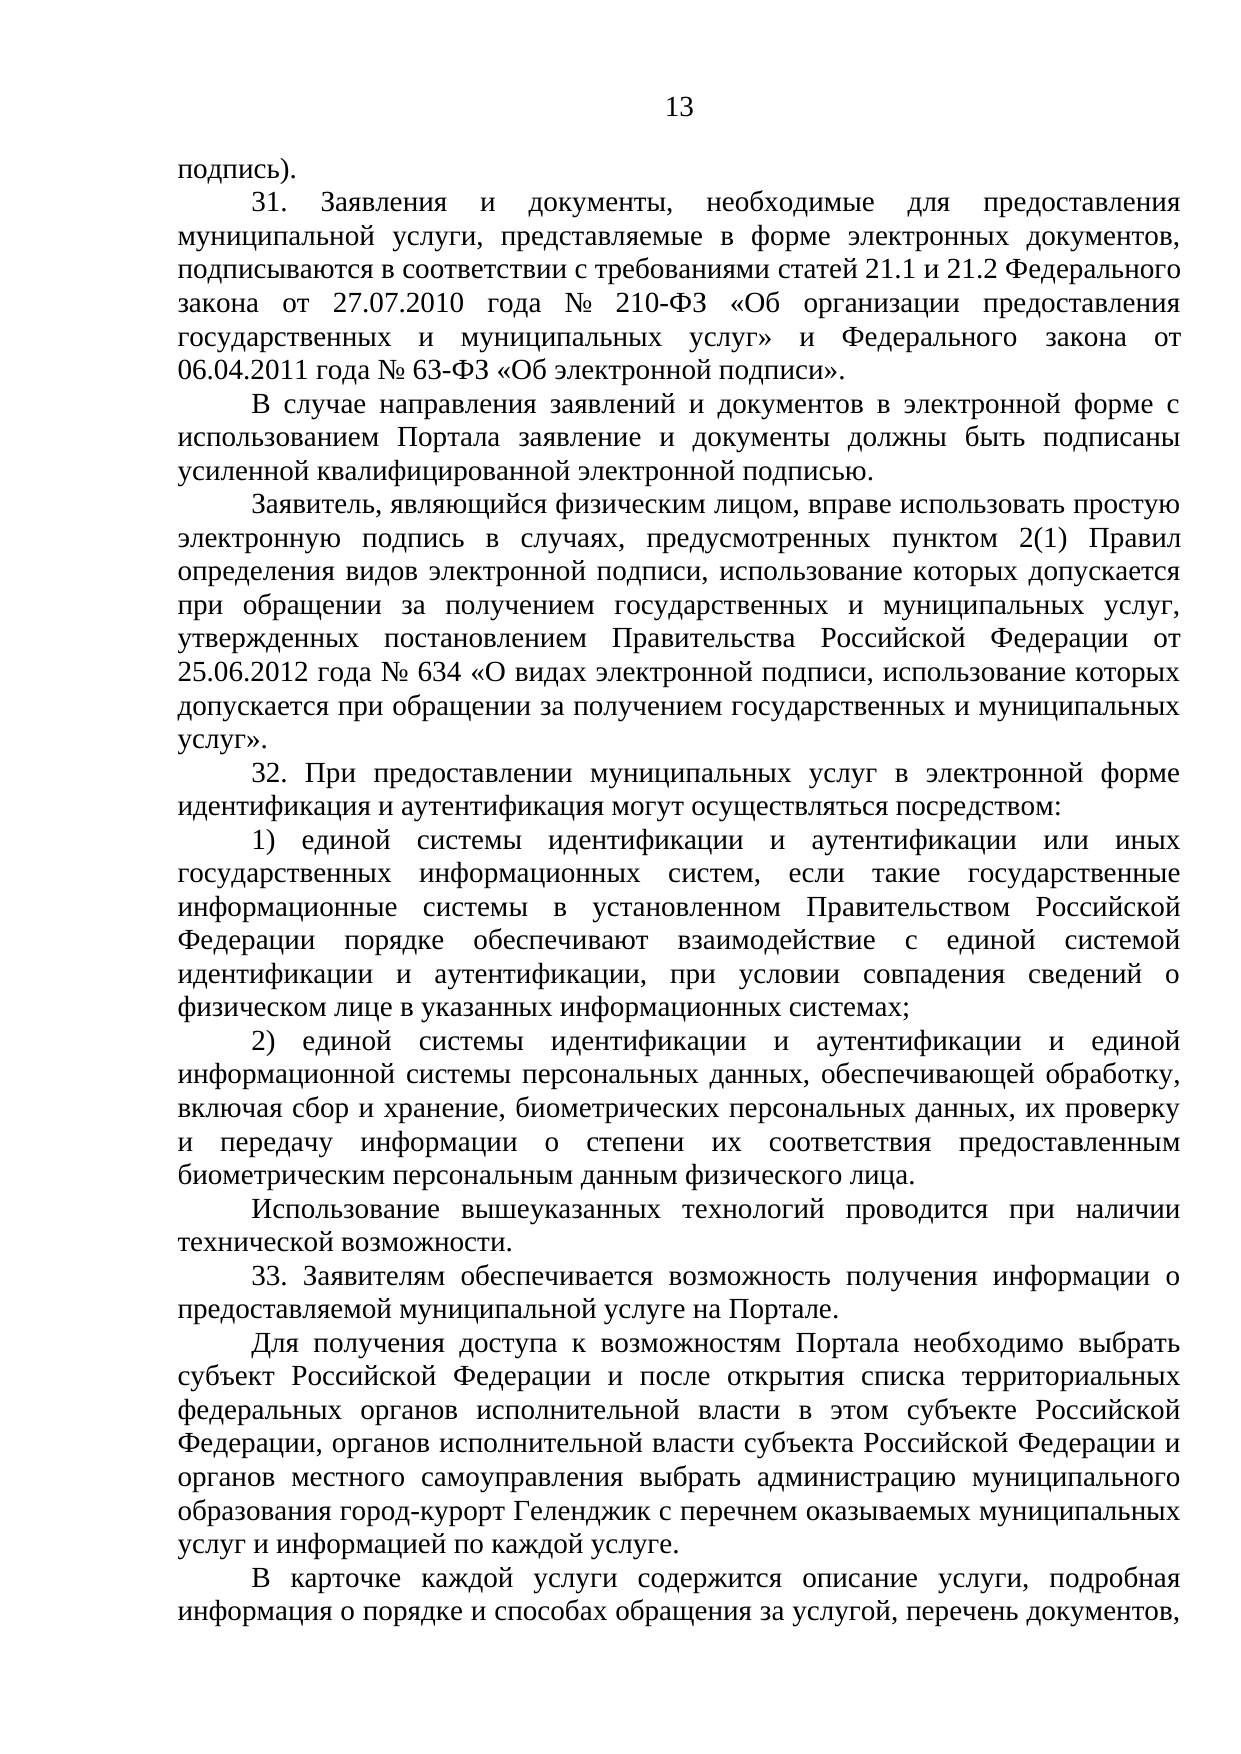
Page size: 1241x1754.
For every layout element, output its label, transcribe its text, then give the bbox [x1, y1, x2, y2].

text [177, 1560, 1181, 1627]
text 33. Заявителям обеспечивается возможность получения информации о предоставляемой муниципальной услуге на Портале. [177, 1258, 1181, 1325]
text 31. Заявления и документы, необходимые для предоставления муниципальной услуги, представляемые в форме электронных документов, подписываются в соответствии с требованиями статей 21.1 и 21.2 Федерального закона от 27.07.2010 года № 210-ФЗ «Об организации предоставления государственных и муниципальных услуг» и Федерального закона от 06.04.2011 года № 63-ФЗ «Об электронной подписи». [177, 184, 1181, 386]
text Для получения доступа к возможностям Портала необходимо выбрать субъект Российской Федерации и после открытия списка территориальных федеральных органов исполнительной власти в этом субъекте Российской Федерации, органов исполнительной власти субъекта Российской Федерации и органов местного самоуправления выбрать администрацию муниципального образования город-курорт Геленджик с перечнем оказываемых муниципальных услуг и информацией по каждой услуге. [177, 1325, 1181, 1560]
text 32. При предоставлении муниципальных услуг в электронной форме идентификация и аутентификация могут осуществляться посредством: [177, 755, 1181, 822]
text Использование вышеуказанных технологий проводится при наличии технической возможности. [177, 1191, 1181, 1258]
text В случае направления заявлений и документов в электронной форме с использованием Портала заявление и документы должны быть подписаны усиленной квалифицированной электронной подписью. [177, 386, 1181, 486]
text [177, 151, 1181, 184]
text 2) единой системы идентификации и аутентификации и единой информационной системы персональных данных, обеспечивающей обработку, включая сбор и хранение, биометрических персональных данных, их проверку и передачу информации о степени их соответствия предоставленным биометрическим персональным данным физического лица. [177, 1023, 1181, 1191]
text Заявитель, являющийся физическим лицом, вправе использовать простую электронную подпись в случаях, предусмотренных пунктом 2(1) Правил определения видов электронной подписи, использование которых допускается при обращении за получением государственных и муниципальных услуг, утвержденных постановлением Правительства Российской Федерации от 25.06.2012 года № 634 «О видах электронной подписи, использование которых допускается при обращении за получением государственных и муниципальных услуг». [177, 486, 1181, 755]
text 1) единой системы идентификации и аутентификации или иных государственных информационных систем, если такие государственные информационные системы в установленном Правительством Российской Федерации порядке обеспечивают взаимодействие с единой системой идентификации и аутентификации, при условии совпадения сведений о физическом лице в указанных информационных системах; [177, 822, 1181, 1023]
